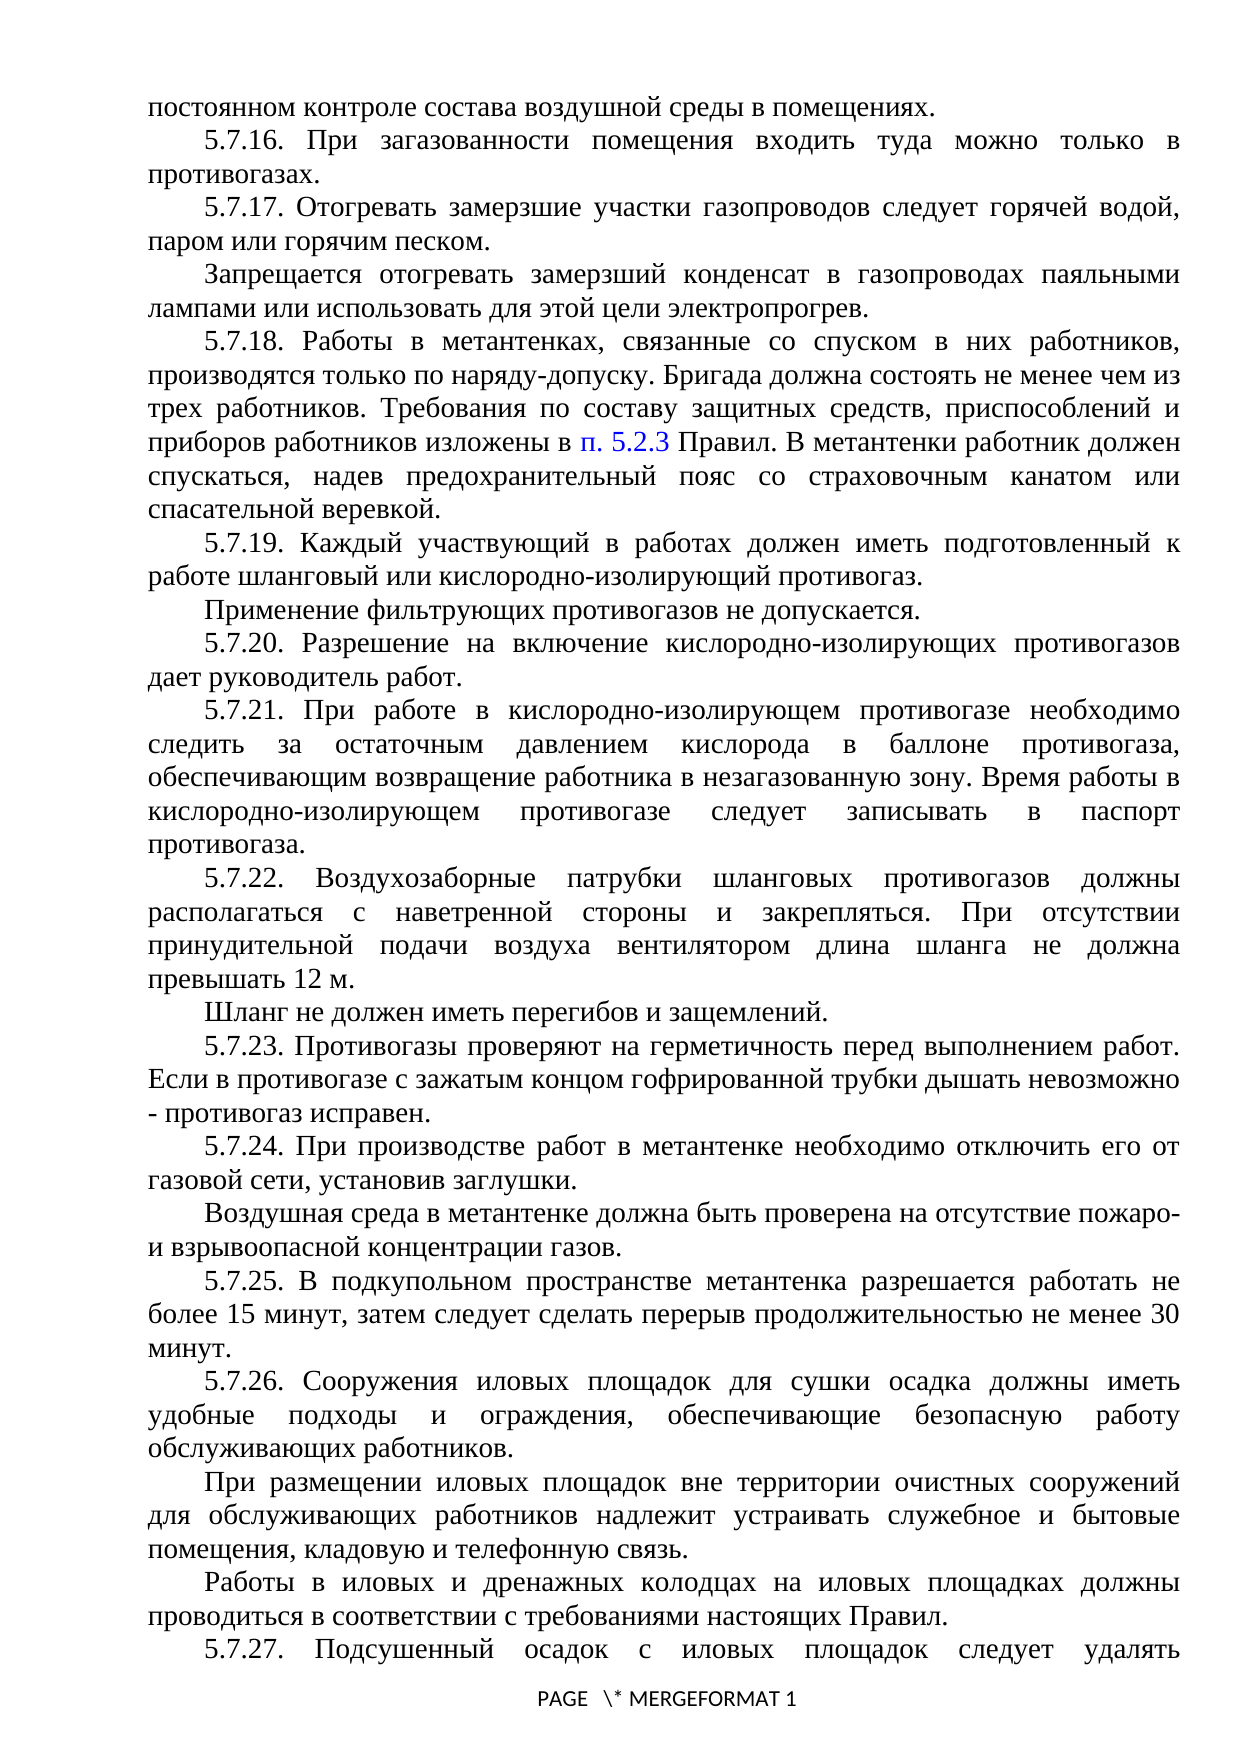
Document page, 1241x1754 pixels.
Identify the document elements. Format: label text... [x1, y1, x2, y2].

text 5.7.18. Работы в метантенках, связанные со спуском в них работников, производятся только по наряду-допуску. Бригада должна состоять не менее чем из трех работников. Требования по составу защитных средств, приспособлений и приборов работников изложены в п. 5.2.3 Правил. В метантенки работник должен спускаться, надев предохранительный пояс со страховочным канатом или спасательной веревкой. [148, 323, 1181, 525]
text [148, 89, 1181, 122]
text Работы в иловых и дренажных колодцах на иловых площадках должны проводиться в соответствии с требованиями настоящих Правил. [148, 1564, 1181, 1632]
text При размещении иловых площадок вне территории очистных сооружений для обслуживающих работников надлежит устраивать служебное и бытовые помещения, кладовую и телефонную связь. [148, 1464, 1181, 1564]
text 5.7.25. В подкупольном пространстве метантенка разрешается работать не более 15 минут, затем следует сделать перерыв продолжительностью не менее 30 минут. [148, 1263, 1181, 1363]
text 5.7.26. Сооружения иловых площадок для сушки осадка должны иметь удобные подходы и ограждения, обеспечивающие безопасную работу обслуживающих работников. [148, 1363, 1181, 1464]
text 5.7.20. Разрешение на включение кислородно-изолирующих противогазов дает руководитель работ. [148, 625, 1181, 692]
text 5.7.21. При работе в кислородно-изолирующем противогазе необходимо следить за остаточным давлением кислорода в баллоне противогаза, обеспечивающим возвращение работника в незагазованную зону. Время работы в кислородно-изолирующем противогазе следует записывать в паспорт противогаза. [148, 692, 1181, 860]
text 5.7.17. Отогревать замерзшие участки газопроводов следует горячей водой, паром или горячим песком. [148, 189, 1181, 256]
text 5.7.22. Воздухозаборные патрубки шланговых противогазов должны располагаться с наветренной стороны и закрепляться. При отсутствии принудительной подачи воздуха вентилятором длина шланга не должна превышать 12 м. [148, 860, 1181, 994]
text 5.7.23. Противогазы проверяют на герметичность перед выполнением работ. Если в противогазе с зажатым концом гофрированной трубки дышать невозможно - противогаз исправен. [148, 1028, 1181, 1128]
text 5.7.19. Каждый участвующий в работах должен иметь подготовленный к работе шланговый или кислородно-изолирующий противогаз. [148, 525, 1181, 592]
text Запрещается отогревать замерзший конденсат в газопроводах паяльными лампами или использовать для этой цели электропрогрев. [148, 256, 1181, 323]
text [148, 1632, 1181, 1665]
text 5.7.16. При загазованности помещения входить туда можно только в противогазах. [148, 122, 1181, 189]
text Воздушная среда в метантенке должна быть проверена на отсутствие пожаро- и взрывоопасной концентрации газов. [148, 1196, 1181, 1263]
text Применение фильтрующих противогазов не допускается. [148, 592, 1181, 625]
text Шланг не должен иметь перегибов и защемлений. [148, 994, 1181, 1028]
text 5.7.24. При производстве работ в метантенке необходимо отключить его от газовой сети, установив заглушки. [148, 1128, 1181, 1196]
